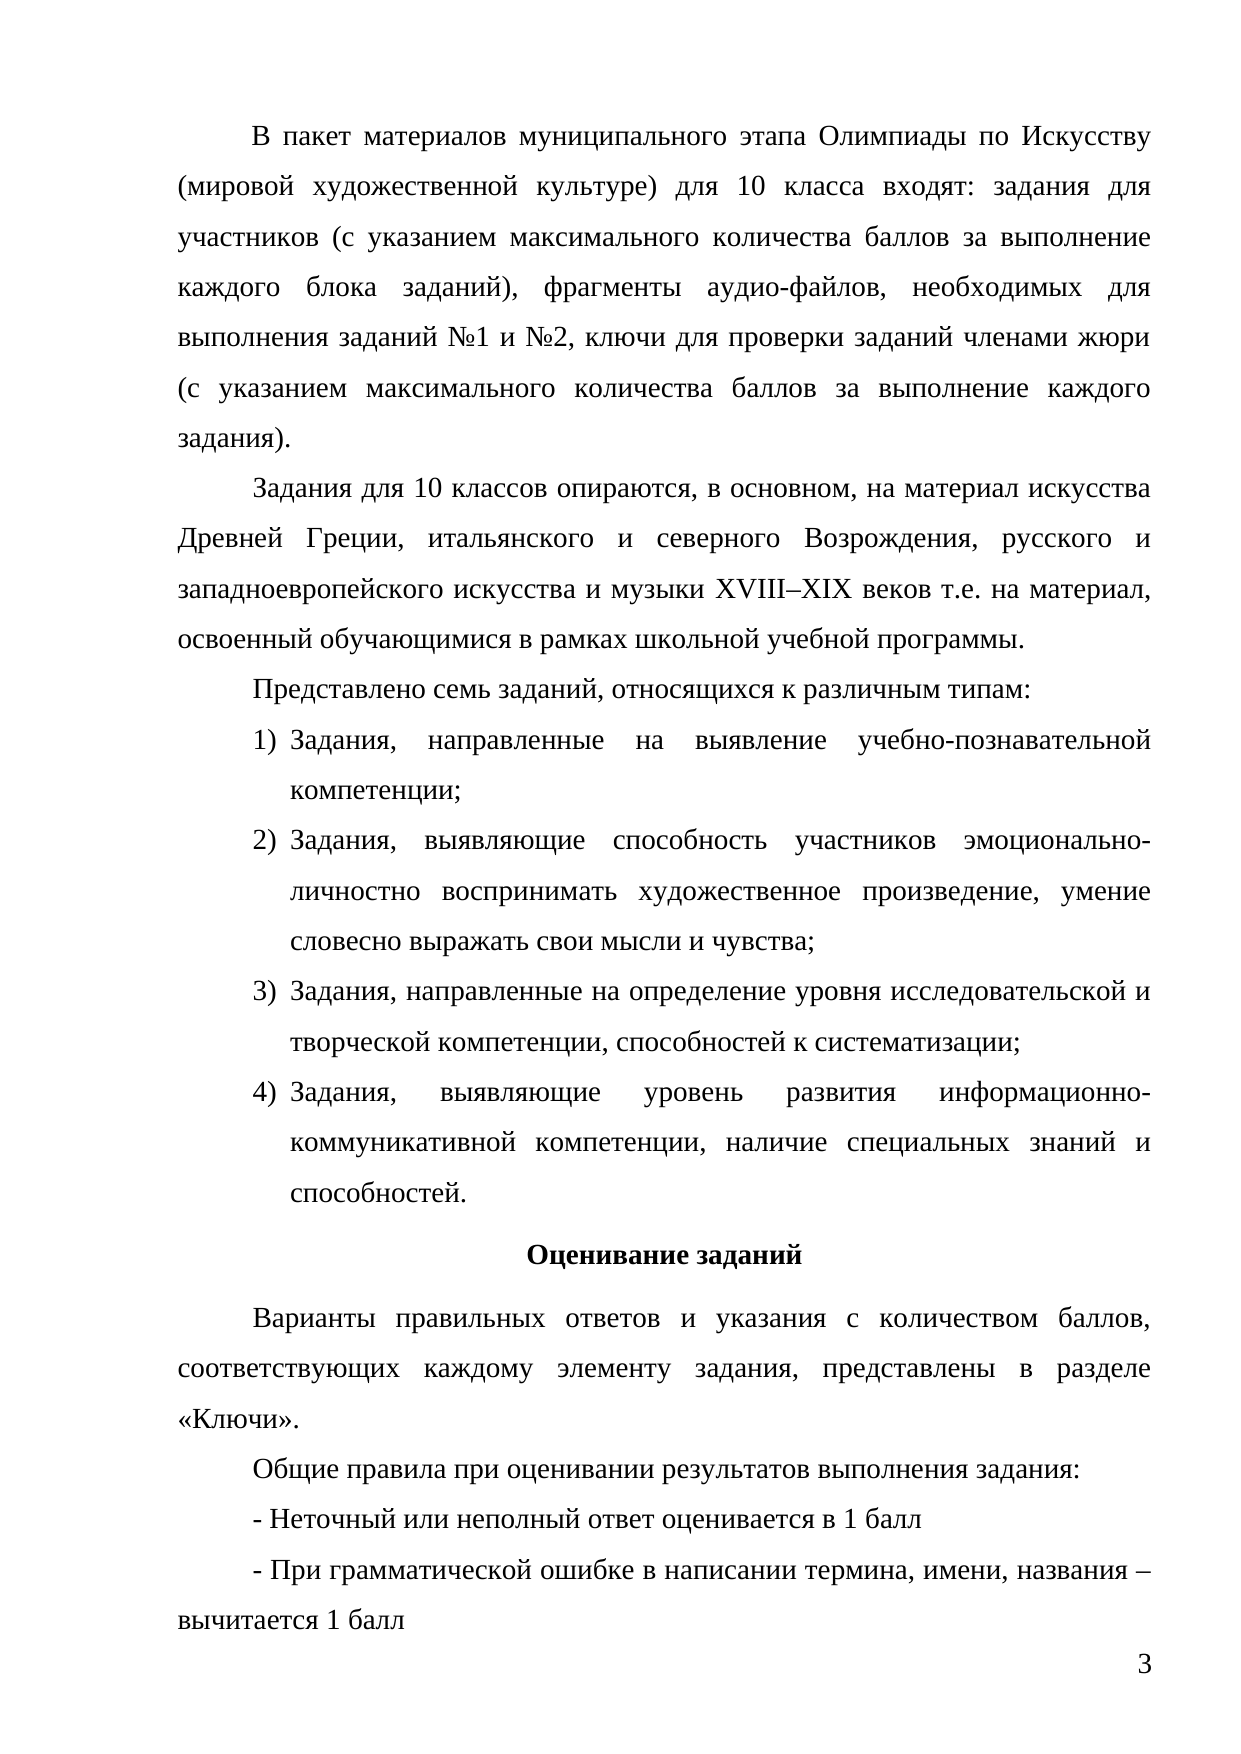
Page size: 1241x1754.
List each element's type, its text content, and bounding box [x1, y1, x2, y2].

text - Неточный или неполный ответ оценивается в 1 балл [177, 1502, 1152, 1535]
list Задания, направленные на выявление учебно-познавательной компетенции; [252, 722, 1152, 806]
text Варианты правильных ответов и указания с количеством баллов, соответствующих каждому элементу задания, представлены в разделе «Ключи». [177, 1300, 1152, 1434]
text Общие правила при оценивании результатов выполнения задания: [177, 1451, 1152, 1485]
text - При грамматической ошибке в написании термина, имени, названия – вычитается 1 балл [177, 1552, 1152, 1636]
list Задания, направленные на определение уровня исследовательской и творческой компетенции, способностей к систематизации; [252, 973, 1152, 1057]
text Оценивание заданий [177, 1237, 1152, 1271]
list Задания, выявляющие уровень развития информационно-коммуникативной компетенции, наличие специальных знаний и способностей. [252, 1074, 1152, 1208]
text Задания для 10 классов опираются, в основном, на материал искусства Древней Греции, итальянского и северного Возрождения, русского и западноевропейского искусства и музыки XVIII–XIX веков т.е. на материал, освоенный обучающимися в рамках школьной учебной программы. [177, 470, 1152, 655]
text Представлено семь заданий, относящихся к различным типам: [177, 672, 1152, 705]
list Задания, выявляющие способность участников эмоционально- личностно воспринимать художественное произведение, умение словесно выражать свои мысли и чувства; [252, 822, 1152, 957]
text В пакет материалов муниципального этапа Олимпиады по Искусству (мировой художественной культуре) для 10 класса входят: задания для участников (с указанием максимального количества баллов за выполнение каждого блока заданий), фрагменты аудио-файлов, необходимых для выполнения заданий №1 и №2, ключи для проверки заданий членами жюри (с указанием максимального количества баллов за выполнение каждого задания). [177, 118, 1152, 453]
